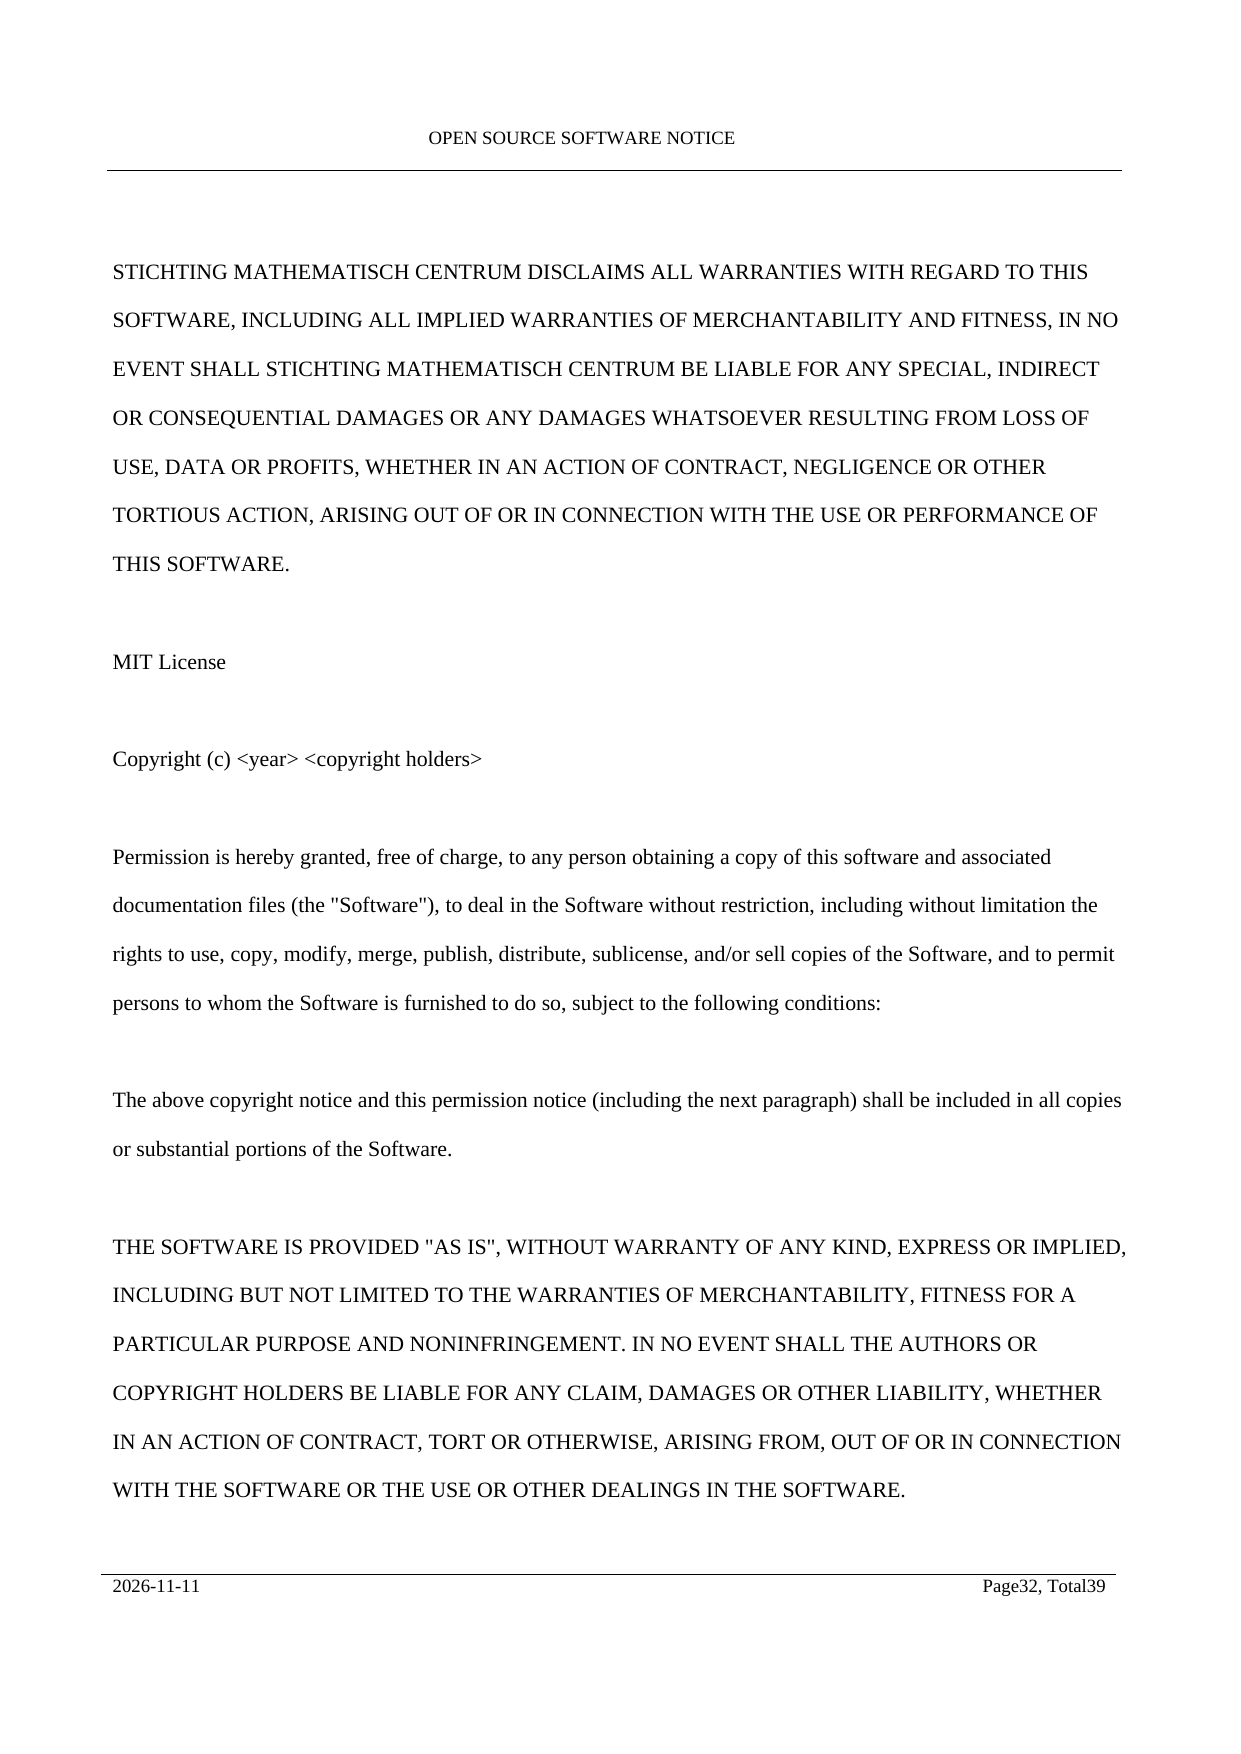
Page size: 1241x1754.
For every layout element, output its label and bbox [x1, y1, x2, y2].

text [112, 206, 1128, 1506]
